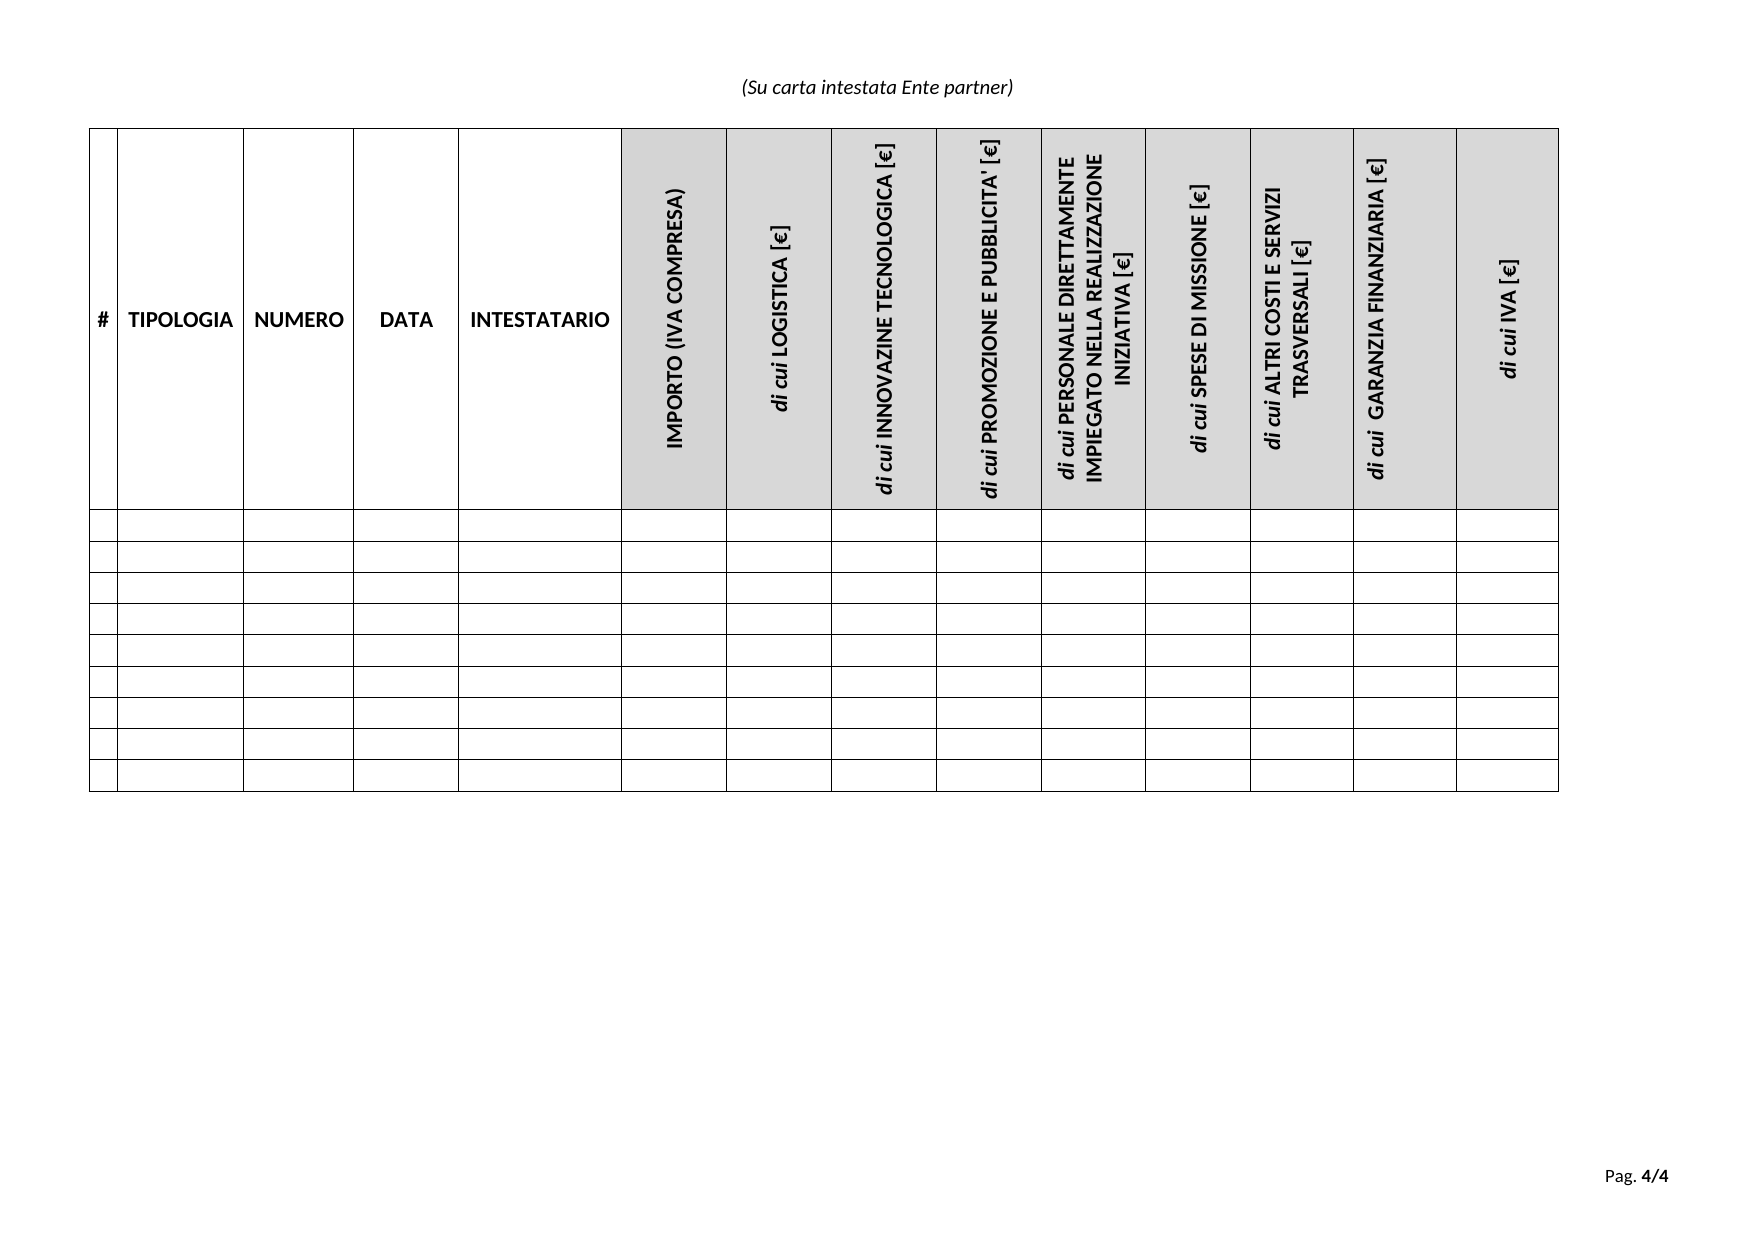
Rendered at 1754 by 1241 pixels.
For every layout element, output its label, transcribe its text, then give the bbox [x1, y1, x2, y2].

table_cell [622, 729, 726, 759]
table_header NUMERO [244, 129, 353, 509]
table_cell [1146, 698, 1250, 728]
table_cell [354, 510, 458, 541]
table_cell [1457, 667, 1558, 697]
table_cell [1354, 667, 1456, 697]
table_cell [244, 542, 353, 572]
table_cell [727, 573, 831, 603]
table_cell [832, 698, 936, 728]
table_cell [937, 542, 1041, 572]
table_cell [1457, 604, 1558, 634]
table_cell [832, 729, 936, 759]
table_cell [622, 698, 726, 728]
table_cell [354, 760, 458, 791]
table_cell [1354, 698, 1456, 728]
table_cell [1251, 604, 1353, 634]
table_cell [1457, 510, 1558, 541]
table_cell [1354, 604, 1456, 634]
table_cell [937, 573, 1041, 603]
table_cell [354, 698, 458, 728]
table_cell [832, 542, 936, 572]
table_cell [1354, 510, 1456, 541]
table_cell [727, 698, 831, 728]
table_cell [118, 604, 243, 634]
table_cell [832, 760, 936, 791]
table_cell [1146, 635, 1250, 666]
table_cell [832, 573, 936, 603]
table_cell [459, 729, 621, 759]
table_cell [937, 667, 1041, 697]
table_cell [1042, 698, 1145, 728]
table_cell [622, 573, 726, 603]
table_cell [937, 729, 1041, 759]
table_cell [622, 760, 726, 791]
table_header di cui IVA [€] [1457, 129, 1558, 509]
table_cell [622, 667, 726, 697]
table_cell [1146, 729, 1250, 759]
table_cell [1457, 573, 1558, 603]
table_cell [118, 729, 243, 759]
table_cell [622, 542, 726, 572]
table_cell [1457, 635, 1558, 666]
table_cell [118, 542, 243, 572]
table_cell [244, 635, 353, 666]
table_cell [459, 635, 621, 666]
table_cell [90, 667, 117, 697]
table_cell [727, 667, 831, 697]
table_cell [622, 510, 726, 541]
table_header di cui GARANZIA FINANZIARIA [€] [1354, 129, 1456, 509]
table_cell [90, 542, 117, 572]
table_cell [1251, 542, 1353, 572]
table_header # [90, 129, 117, 509]
table_cell [1042, 729, 1145, 759]
table_header INTESTATARIO [459, 129, 621, 509]
table_cell [244, 698, 353, 728]
table_cell [354, 542, 458, 572]
table_header di cui LOGISTICA [€] [727, 129, 831, 509]
table_cell [1042, 667, 1145, 697]
table_cell [937, 635, 1041, 666]
table_cell [1354, 760, 1456, 791]
table_cell [1251, 635, 1353, 666]
table_header di cui SPESE DI MISSIONE [€] [1146, 129, 1250, 509]
table_cell [244, 510, 353, 541]
table_cell [459, 667, 621, 697]
table_header IMPORTO (IVA COMPRESA) [622, 129, 726, 509]
table_cell [1457, 729, 1558, 759]
table_header di cui INNOVAZINE TECNOLOGICA [€] [832, 129, 936, 509]
table_cell [354, 667, 458, 697]
table_cell [118, 510, 243, 541]
table_cell [118, 667, 243, 697]
table_cell [90, 573, 117, 603]
table_cell [1042, 573, 1145, 603]
table_cell [832, 604, 936, 634]
table_cell [354, 604, 458, 634]
table_cell [1042, 604, 1145, 634]
table_cell [244, 760, 353, 791]
table_cell [1251, 760, 1353, 791]
table_cell [244, 604, 353, 634]
table_cell [90, 729, 117, 759]
table_header di cui PERSONALE DIRETTAMENTE IMPIEGATO NELLA REALIZZAZIONE INIZIATIVA [€] [1042, 129, 1145, 509]
table_cell [727, 542, 831, 572]
table_cell [459, 573, 621, 603]
table_cell [1354, 729, 1456, 759]
table_cell [622, 635, 726, 666]
table_cell [459, 760, 621, 791]
table_cell [1251, 573, 1353, 603]
table_cell [1457, 760, 1558, 791]
table_cell [459, 510, 621, 541]
table_cell [118, 760, 243, 791]
table_cell [1146, 667, 1250, 697]
table_cell [90, 698, 117, 728]
table_cell [727, 635, 831, 666]
table_cell [90, 510, 117, 541]
table_cell [832, 635, 936, 666]
table_cell [937, 604, 1041, 634]
table_cell [459, 542, 621, 572]
table_cell [1354, 635, 1456, 666]
table_cell [1042, 542, 1145, 572]
table_header di cui PROMOZIONE E PUBBLICITA' [€] [937, 129, 1041, 509]
table_cell [832, 510, 936, 541]
table_header TIPOLOGIA [118, 129, 243, 509]
table_cell [1146, 604, 1250, 634]
table_cell [937, 760, 1041, 791]
table_cell [1146, 542, 1250, 572]
table_cell [459, 604, 621, 634]
table_cell [90, 604, 117, 634]
table_header di cui ALTRI COSTI E SERVIZI TRASVERSALI [€] [1251, 129, 1353, 509]
table_cell [354, 729, 458, 759]
table_cell [1457, 698, 1558, 728]
table_cell [727, 729, 831, 759]
table_cell [1042, 510, 1145, 541]
table_cell [622, 604, 726, 634]
table_cell [459, 698, 621, 728]
table_cell [1251, 698, 1353, 728]
table_cell [1457, 542, 1558, 572]
table_cell [1354, 573, 1456, 603]
table_cell [90, 760, 117, 791]
table_cell [727, 510, 831, 541]
table_cell [118, 573, 243, 603]
table_cell [1146, 760, 1250, 791]
table_cell [118, 698, 243, 728]
table_header DATA [354, 129, 458, 509]
table_cell [90, 635, 117, 666]
table_cell [937, 510, 1041, 541]
table_cell [354, 635, 458, 666]
table_cell [244, 667, 353, 697]
table_cell [832, 667, 936, 697]
table_cell [244, 729, 353, 759]
table_cell [244, 573, 353, 603]
table_cell [1354, 542, 1456, 572]
table_cell [937, 698, 1041, 728]
table_cell [1251, 667, 1353, 697]
table_cell [1146, 573, 1250, 603]
table_cell [1042, 635, 1145, 666]
table_cell [1146, 510, 1250, 541]
table_cell [354, 573, 458, 603]
table_cell [118, 635, 243, 666]
table_cell [1042, 760, 1145, 791]
table_cell [1251, 729, 1353, 759]
table_cell [727, 604, 831, 634]
table_cell [727, 760, 831, 791]
table_cell [1251, 510, 1353, 541]
